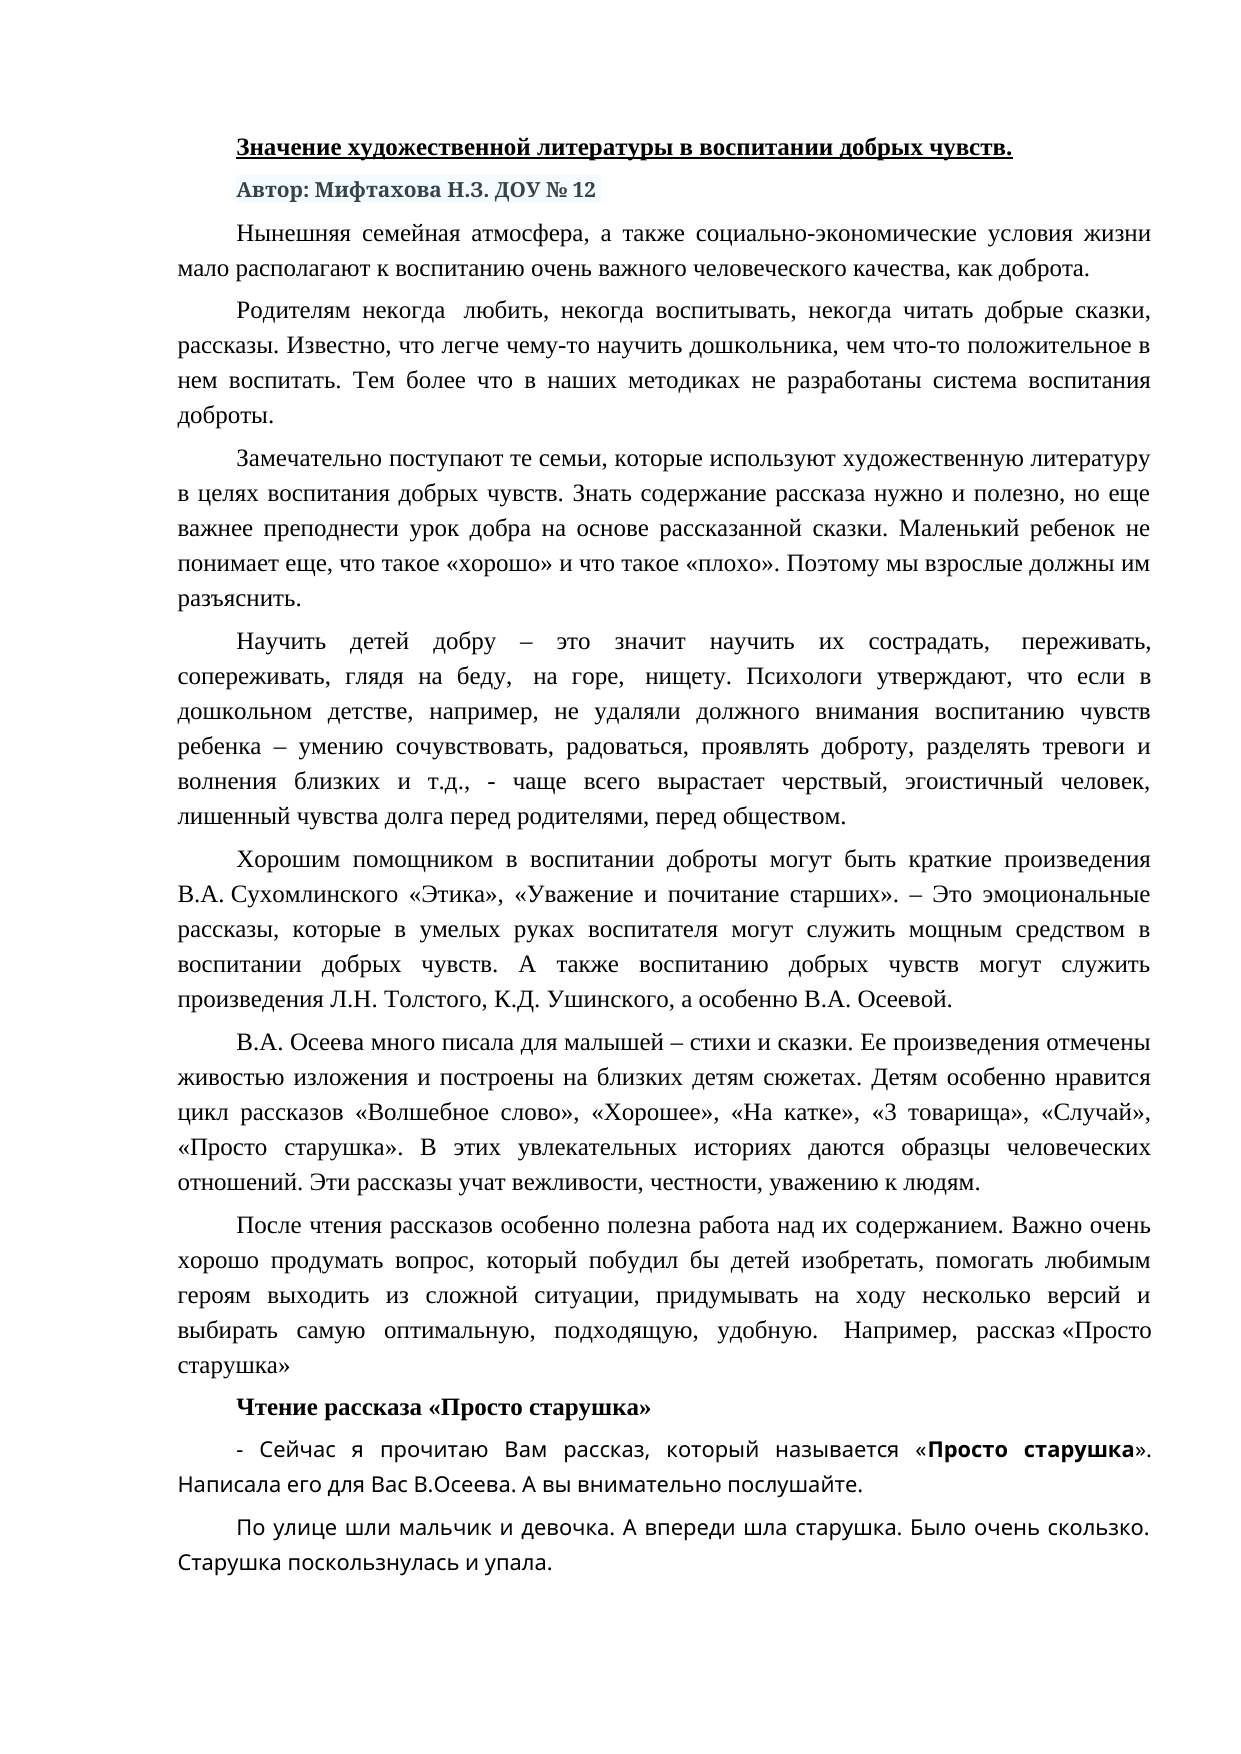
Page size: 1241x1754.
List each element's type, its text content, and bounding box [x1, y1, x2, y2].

text Нынешняя семейная атмосфера, а также социально-экономические условия жизни мало располагают к воспитанию очень важного человеческого качества, как доброта. [177, 212, 1152, 282]
text По улице шли мальчик и девочка. А впереди шла старушка. Было очень скользко. Старушка поскользнулась и упала. [177, 1507, 1152, 1577]
text Замечательно поступают те семьи, которые используют художественную литературу в целях воспитания добрых чувств. Знать содержание рассказа нужно и полезно, но еще важнее преподнести урок добра на основе рассказанной сказки. Маленький ребенок не понимает еще, что такое «хорошо» и что такое «плохо». Поэтому мы взрослые должны им разъяснить. [177, 437, 1152, 612]
text Научить детей добру – это значит научить их сострадать, переживать, сопереживать, глядя на беду, на горе, нищету. Психологи утверждают, что если в дошкольном детстве, например, не удаляли должного внимания воспитанию чувств ребенка – умению сочувствовать, радоваться, проявлять доброту, разделять тревоги и волнения близких и т.д., - чаще всего вырастает черствый, эгоистичный человек, лишенный чувства долга перед родителями, перед обществом. [177, 620, 1152, 830]
text Родителям некогда любить, некогда воспитывать, некогда читать добрые сказки, рассказы. Известно, что легче чему-то научить дошкольника, чем что-то положительное в нем воспитать. Тем более что в наших методиках не разработаны система воспитания доброты. [177, 289, 1152, 429]
text Автор: Мифтахова Н.З. ДОУ № 12 [177, 169, 1152, 204]
text Значение художественной литературы в воспитании добрых чувств. [177, 126, 1152, 161]
text Хорошим помощником в воспитании доброты могут быть краткие произведения В.А. Сухомлинского «Этика», «Уважение и почитание старших». – Это эмоциональные рассказы, которые в умелых руках воспитателя могут служить мощным средством в воспитании добрых чувств. А также воспитанию добрых чувств могут служить произведения Л.Н. Толстого, К.Д. Ушинского, а особенно В.А. Осеевой. [177, 838, 1152, 1013]
text После чтения рассказов особенно полезна работа над их содержанием. Важно очень хорошо продумать вопрос, который побудил бы детей изобретать, помогать любимым героям выходить из сложной ситуации, придумывать на ходу несколько версий и выбирать самую оптимальную, подходящую, удобную. Например, рассказ «Просто старушка» [177, 1203, 1152, 1378]
text Чтение рассказа «Просто старушка» [177, 1386, 1152, 1421]
text - Сейчас я прочитаю Вам рассказ, который называется «Просто старушка». Написала его для Вас В.Осеева. А вы внимательно послушайте. [177, 1429, 1152, 1499]
text В.А. Осеева много писала для малышей – стихи и сказки. Ее произведения отмечены живостью изложения и построены на близких детям сюжетах. Детям особенно нравится цикл рассказов «Волшебное слово», «Хорошее», «На катке», «3 товарища», «Случай», «Просто старушка». В этих увлекательных историях даются образцы человеческих отношений. Эти рассказы учат вежливости, честности, уважению к людям. [177, 1021, 1152, 1196]
